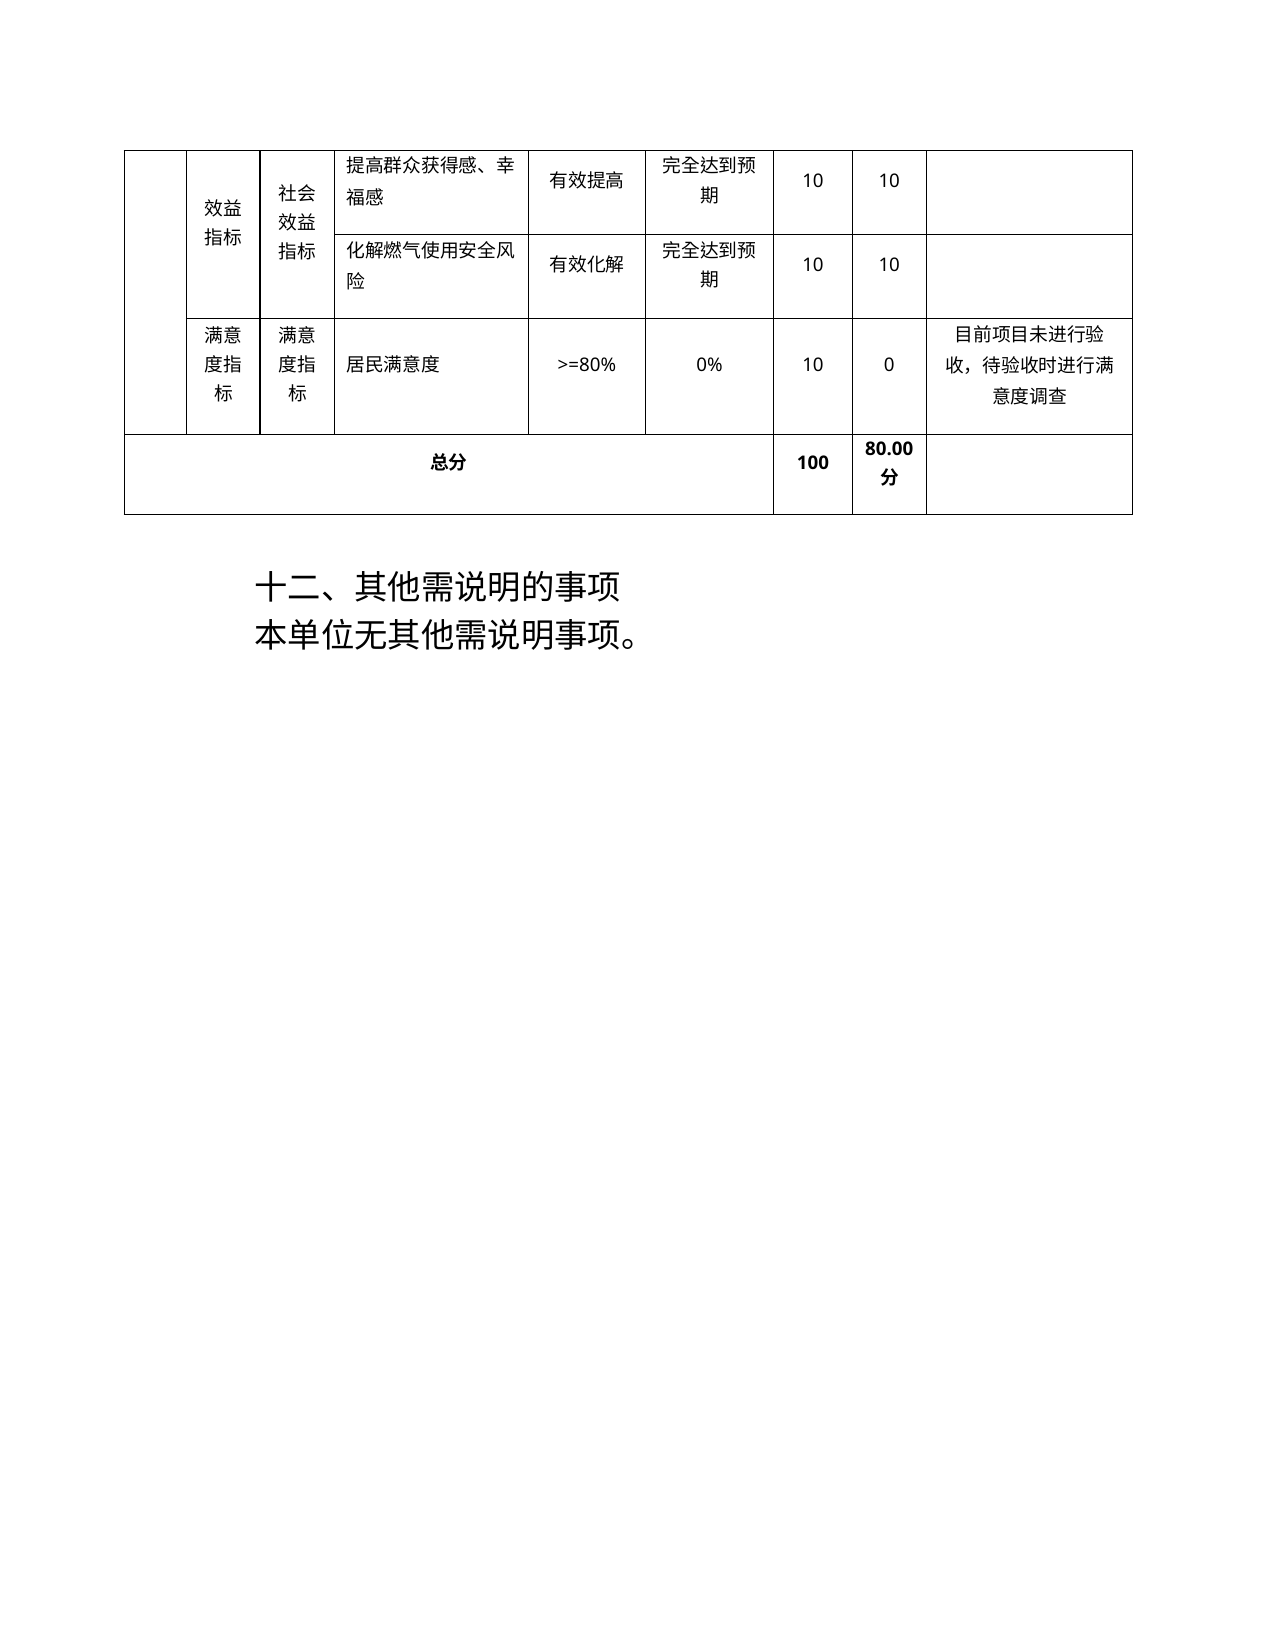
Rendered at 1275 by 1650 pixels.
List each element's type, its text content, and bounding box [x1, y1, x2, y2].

table_cell 10 [774, 235, 852, 318]
table_cell 完全达到预期 [646, 235, 773, 318]
text 十二、其他需说明的事项 [187, 561, 1087, 609]
table_cell 0 [853, 319, 926, 434]
table_cell 有效化解 [529, 235, 645, 318]
table_cell >=80% [529, 319, 645, 434]
table_cell 80.00分 [853, 435, 926, 514]
table_cell 总分 [125, 435, 773, 514]
table_cell [927, 235, 1132, 318]
table_cell 有效提高 [529, 151, 645, 234]
table_cell 满意度指标 [261, 319, 334, 434]
table_cell 效益指标 [187, 151, 259, 318]
table_cell 10 [774, 151, 852, 234]
table_cell 10 [774, 319, 852, 434]
table_cell 目前项目未进行验收，待验收时进行满意度调查 [927, 319, 1132, 434]
table_cell [927, 435, 1132, 514]
table_cell 100 [774, 435, 852, 514]
table_cell 0% [646, 319, 773, 434]
table_cell 社会效益指标 [261, 151, 334, 318]
table_cell 10 [853, 235, 926, 318]
table_cell 满意度指标 [187, 319, 259, 434]
table_cell 完全达到预期 [646, 151, 773, 234]
table_cell 10 [853, 151, 926, 234]
table_cell [927, 151, 1132, 234]
table_cell 提高群众获得感、幸福感 [335, 151, 528, 234]
table_cell 居民满意度 [335, 319, 528, 434]
text 本单位无其他需说明事项。 [187, 609, 1087, 657]
table_cell 化解燃气使用安全风险 [335, 235, 528, 318]
